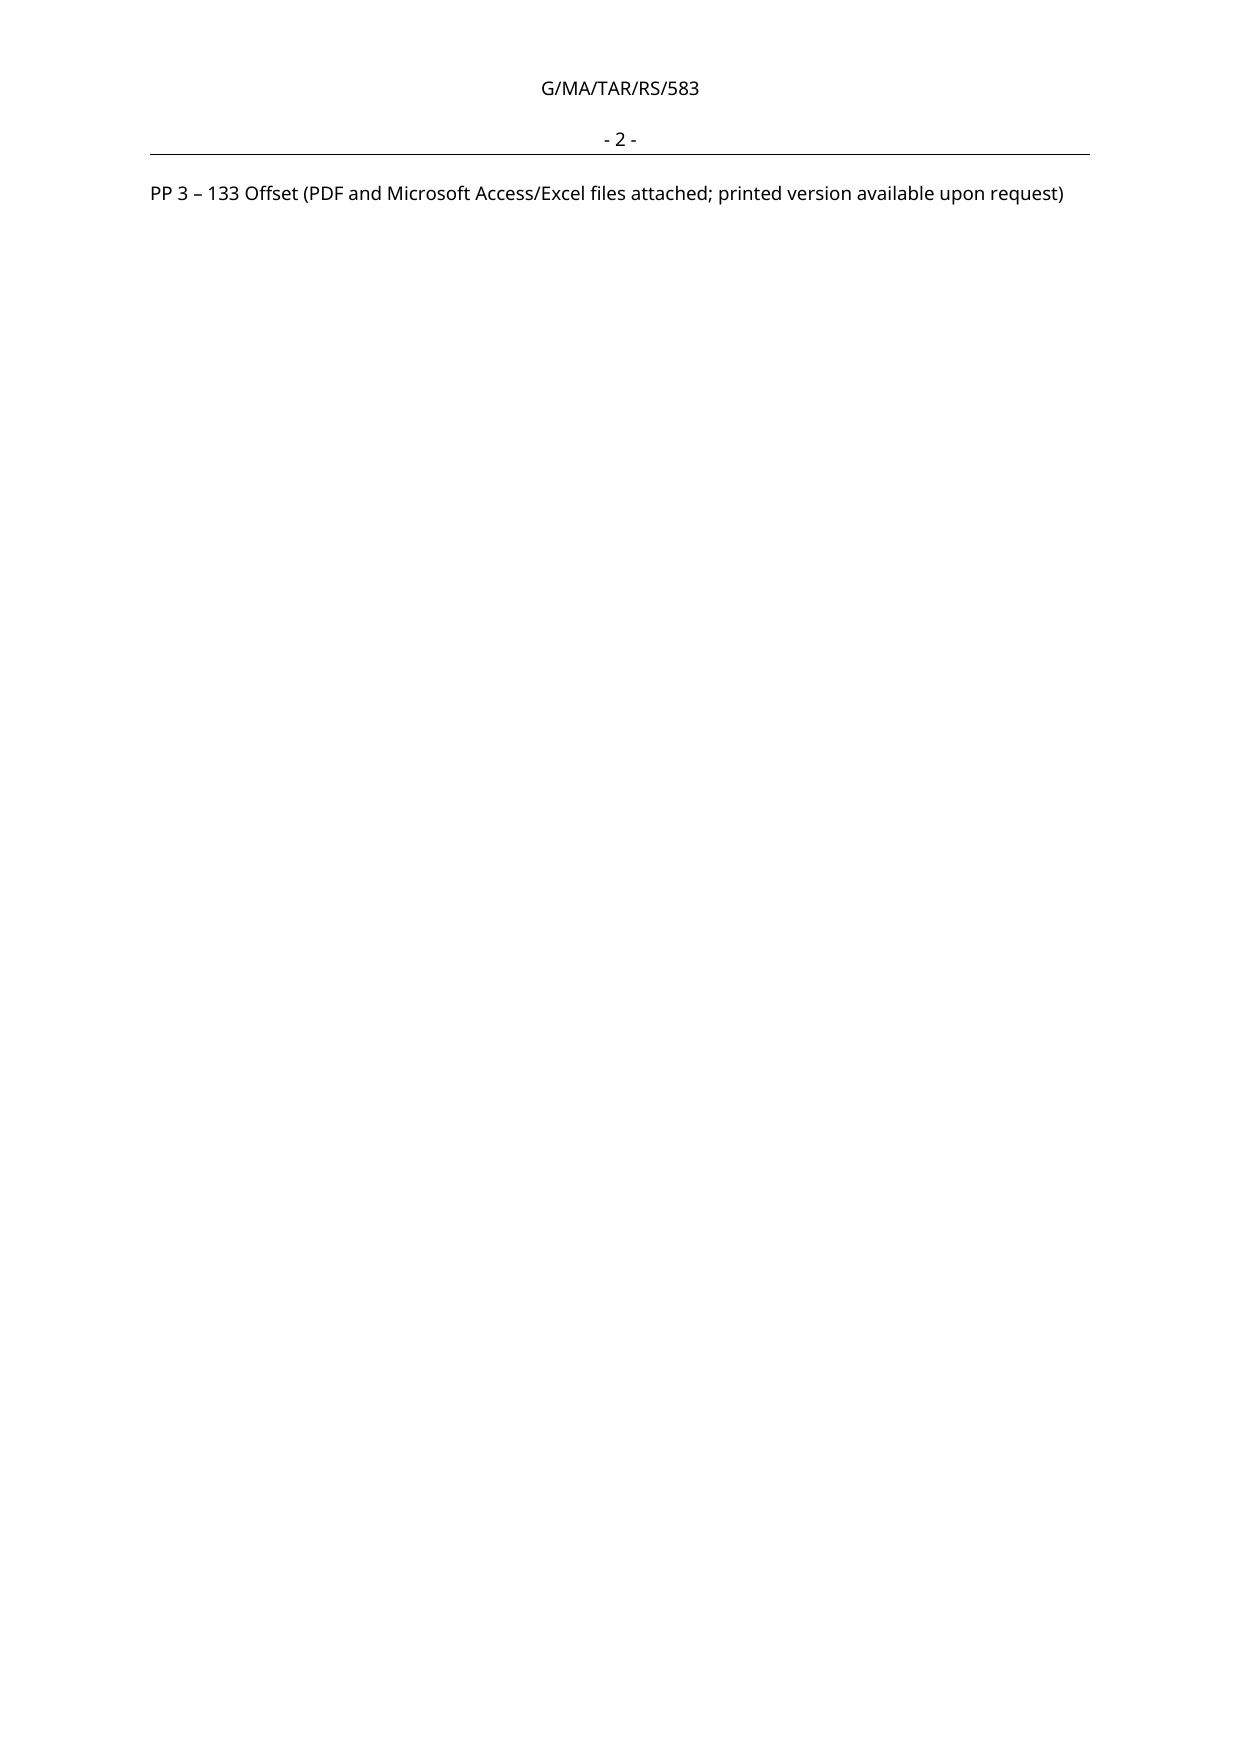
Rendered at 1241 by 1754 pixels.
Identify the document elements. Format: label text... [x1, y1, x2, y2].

text PP 3 – 133 Offset (PDF and Microsoft Access/Excel files attached; printed version available upon request) [150, 180, 1090, 206]
